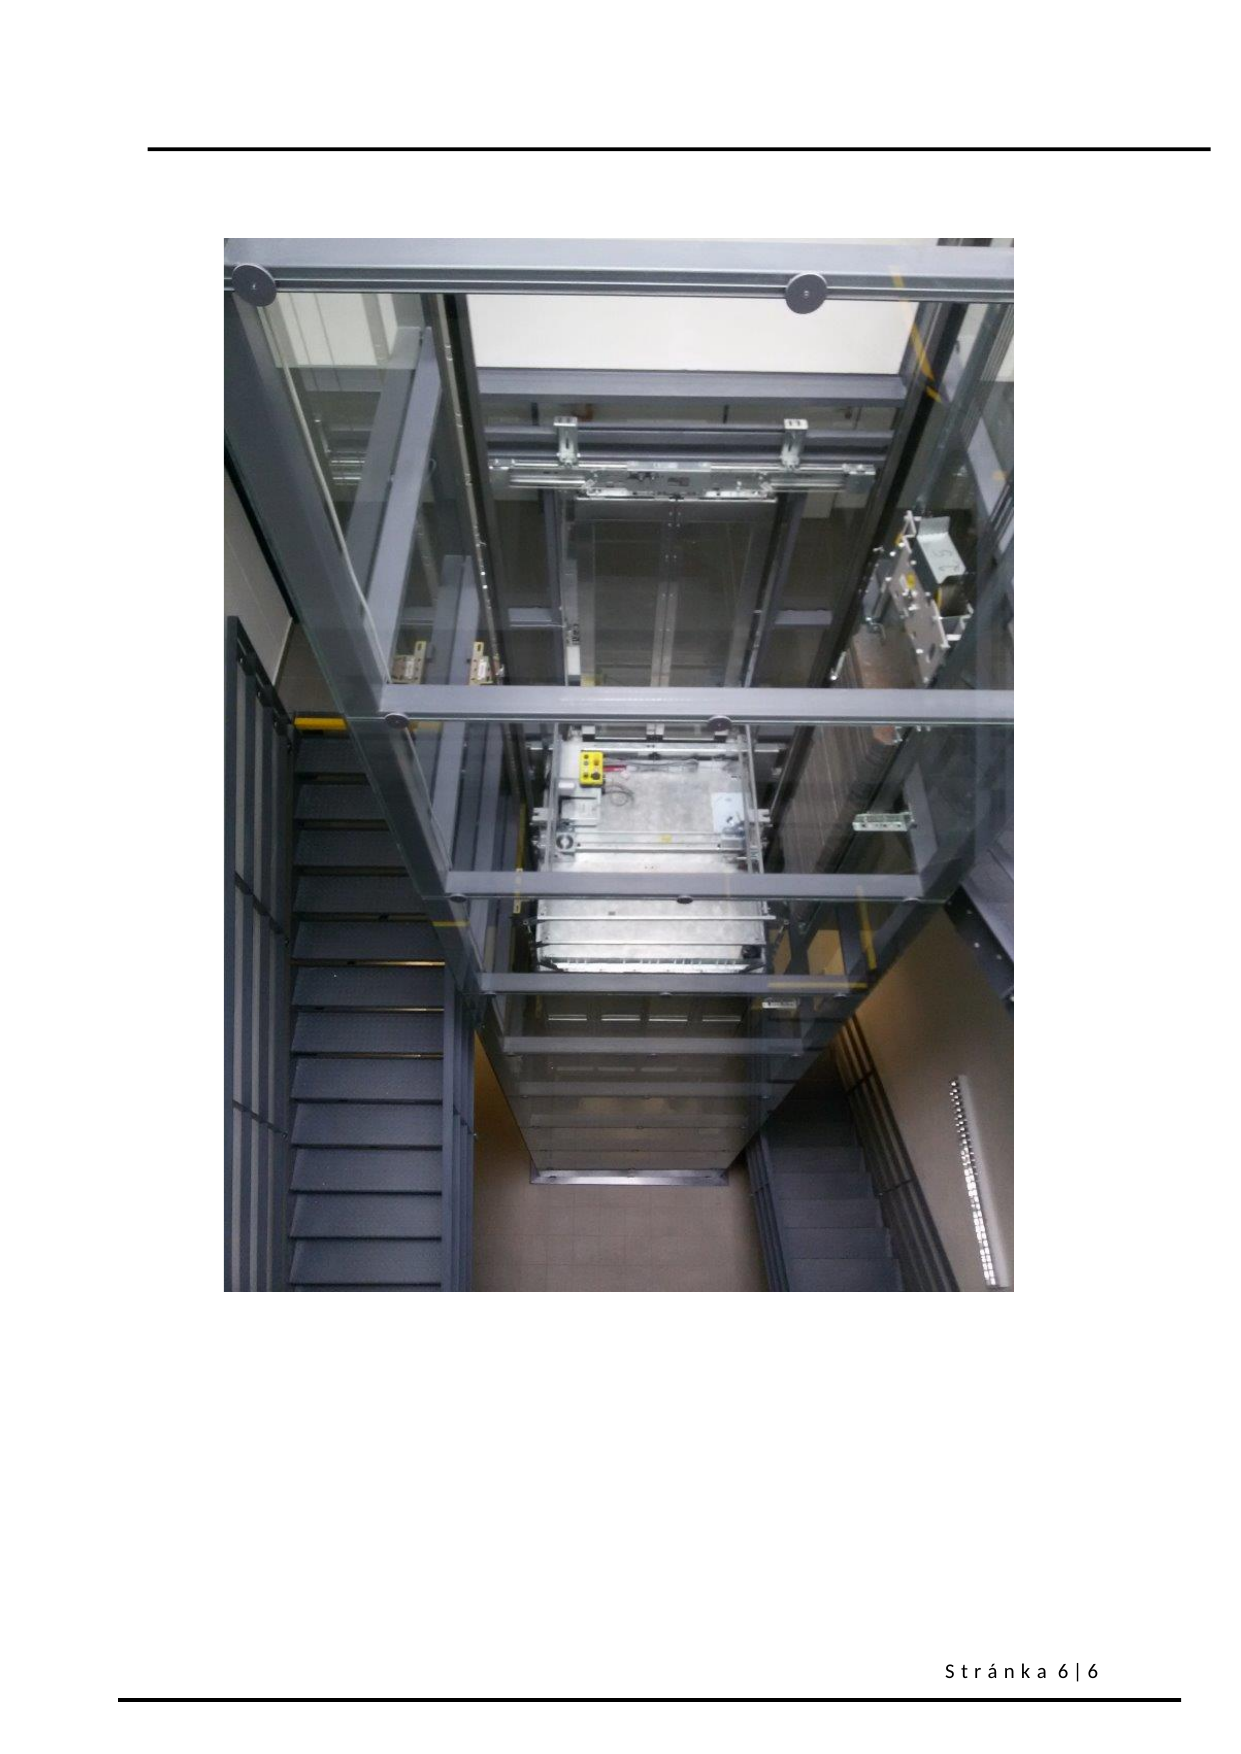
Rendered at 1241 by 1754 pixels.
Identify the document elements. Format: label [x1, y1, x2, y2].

picture [223, 238, 1014, 1292]
